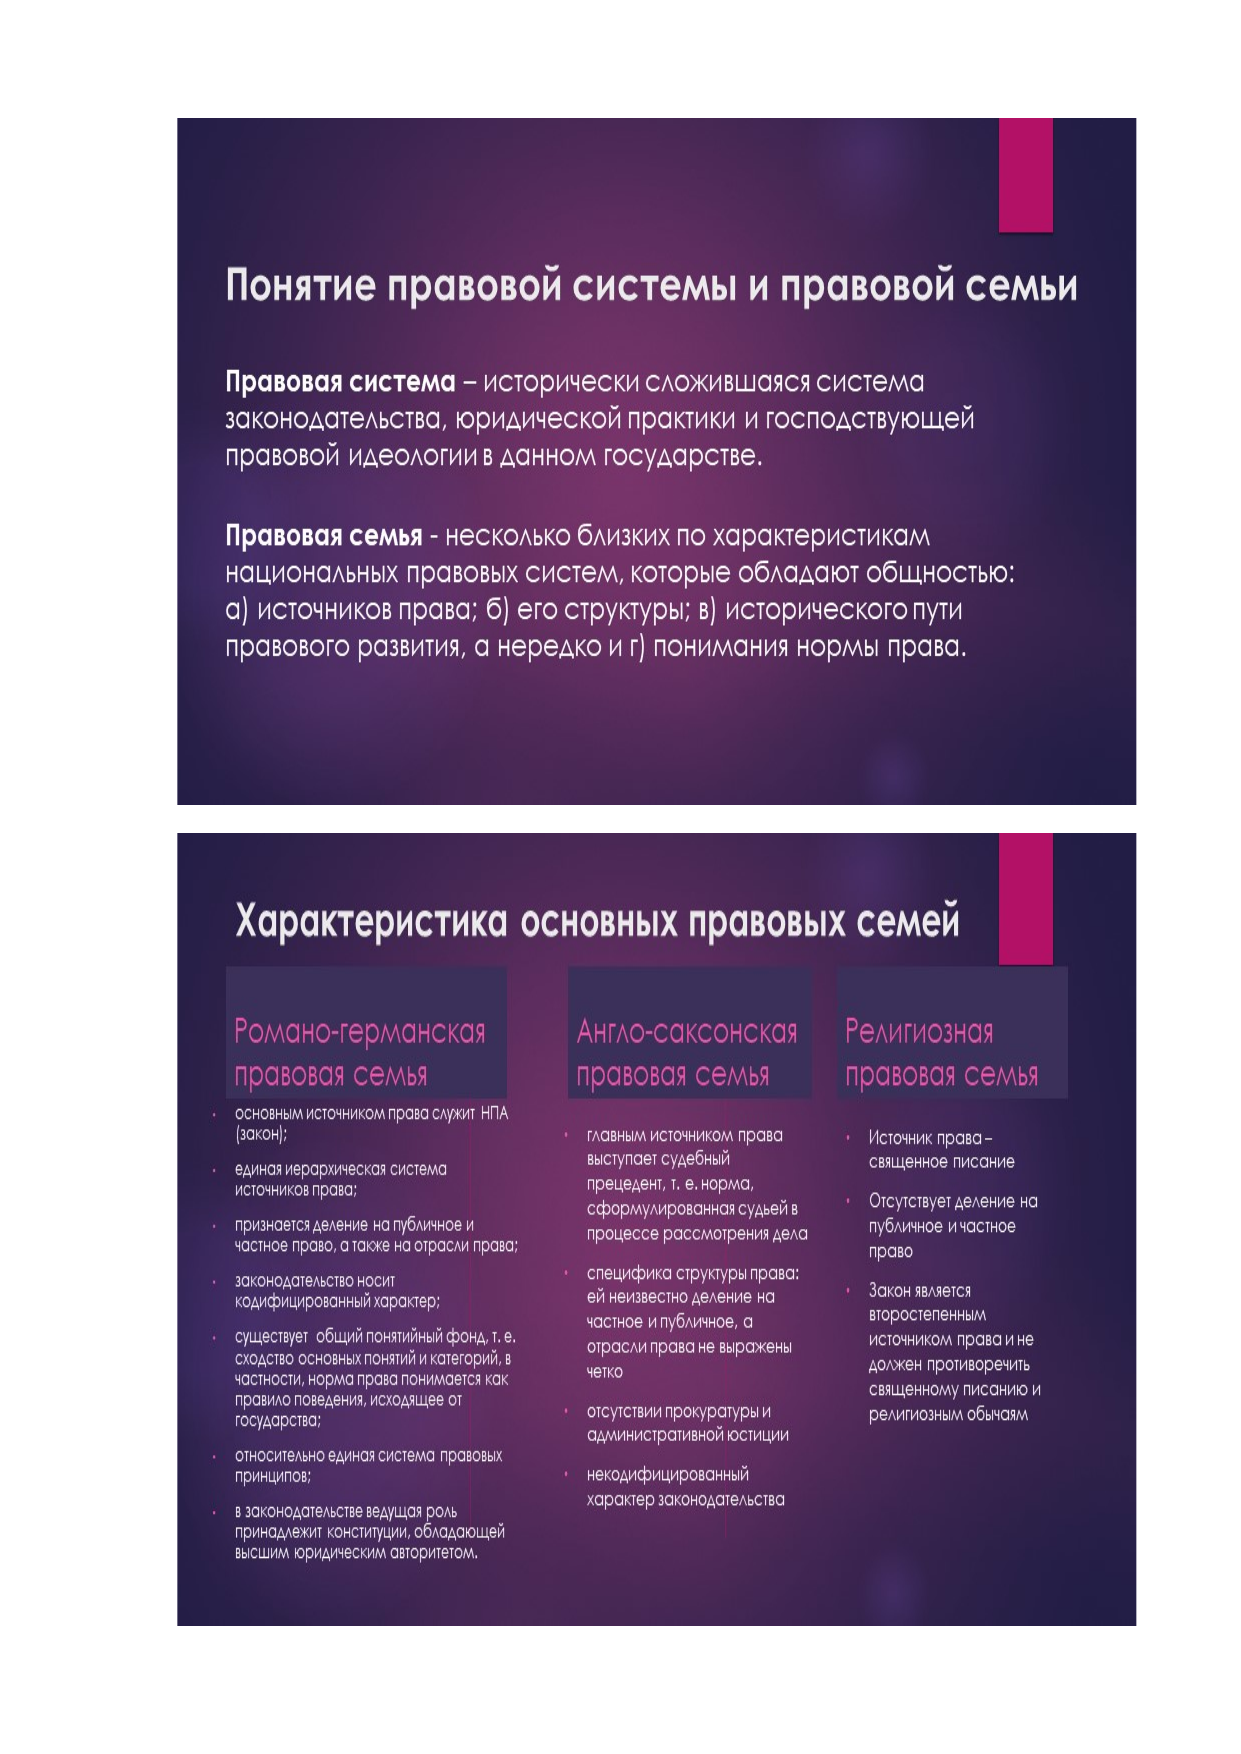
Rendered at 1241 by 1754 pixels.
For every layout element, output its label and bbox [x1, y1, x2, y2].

picture [177, 833, 1137, 1626]
picture [177, 118, 1137, 805]
